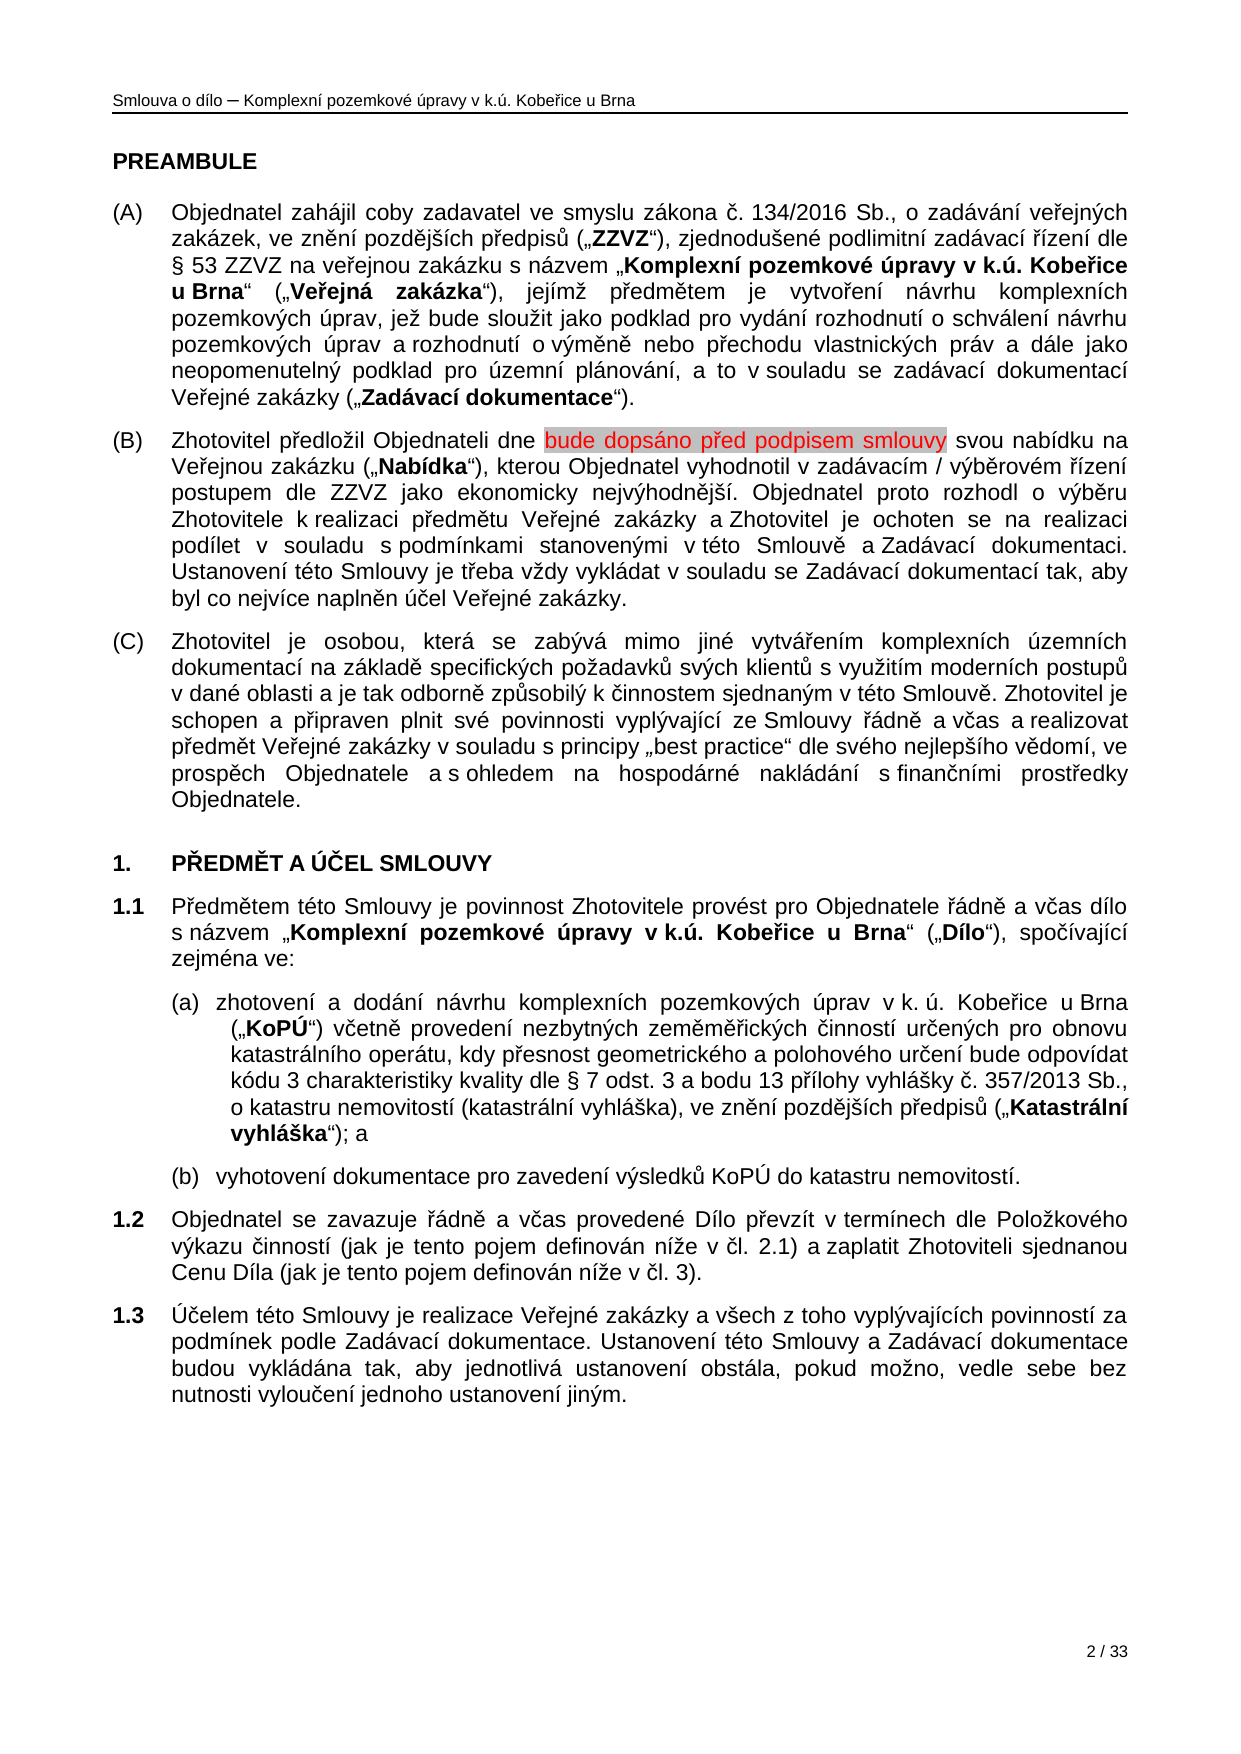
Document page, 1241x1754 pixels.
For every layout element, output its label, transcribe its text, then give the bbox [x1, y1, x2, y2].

subtitle Preambule [112, 148, 1128, 174]
text Zhotovitel předložil Objednateli dne bude dopsáno před podpisem smlouvy svou nabídku na Veřejnou zakázku („Nabídka“), kterou Objednatel vyhodnotil v zadávacím / výběrovém řízení postupem dle ZZVZ jako ekonomicky nejvýhodnější. Objednatel proto rozhodl o výběru Zhotovitele k realizaci předmětu Veřejné zakázky a Zhotovitel je ochoten se na realizaci podílet v souladu s podmínkami stanovenými v této Smlouvě a Zadávací dokumentaci. Ustanovení této Smlouvy je třeba vždy vykládat v souladu se Zadávací dokumentací tak, aby byl co nejvíce naplněn účel Veřejné zakázky. [112, 427, 1128, 611]
text vyhotovení dokumentace pro zavedení výsledků KoPÚ do katastru nemovitostí. [171, 1163, 1128, 1189]
text Zhotovitel je osobou, která se zabývá mimo jiné vytvářením komplexních územních dokumentací na základě specifických požadavků svých klientů s využitím moderních postupů v dané oblasti a je tak odborně způsobilý k činnostem sjednaným v této Smlouvě. Zhotovitel je schopen a připraven plnit své povinnosti vyplývající ze Smlouvy řádně a včas a realizovat předmět Veřejné zakázky v souladu s principy „best practice“ dle svého nejlepšího vědomí, ve prospěch Objednatele a s ohledem na hospodárné nakládání s finančními prostředky Objednatele. [112, 628, 1128, 812]
text Předmětem této Smlouvy je povinnost Zhotovitele provést pro Objednatele řádně a včas dílo s názvem „Komplexní pozemkové úpravy v k.ú. Kobeřice u Brna“ („Dílo“), spočívající zejména ve: [112, 893, 1128, 972]
text Objednatel se zavazuje řádně a včas provedené Dílo převzít v termínech dle Položkového výkazu činností (jak je tento pojem definován níže v čl. 2.1) a zaplatit Zhotoviteli sjednanou Cenu Díla (jak je tento pojem definován níže v čl. 3). [112, 1206, 1128, 1285]
text Objednatel zahájil coby zadavatel ve smyslu zákona č. 134/2016 Sb., o zadávání veřejných zakázek, ve znění pozdějších předpisů („ZZVZ“), zjednodušené podlimitní zadávací řízení dle § 53 ZZVZ na veřejnou zakázku s názvem „Komplexní pozemkové úpravy v k.ú. Kobeřice u Brna“ („Veřejná zakázka“), jejímž předmětem je vytvoření návrhu komplexních pozemkových úprav, jež bude sloužit jako podklad pro vydání rozhodnutí o schválení návrhu pozemkových úprav a rozhodnutí o výměně nebo přechodu vlastnických práv a dále jako neopomenutelný podklad pro územní plánování, a to v souladu se zadávací dokumentací Veřejné zakázky („Zadávací dokumentace“). [112, 199, 1128, 410]
text zhotovení a dodání návrhu komplexních pozemkových úprav v k. ú. Kobeřice u Brna („KoPÚ“) včetně provedení nezbytných zeměměřických činností určených pro obnovu katastrálního operátu, kdy přesnost geometrického a polohového určení bude odpovídat kódu 3 charakteristiky kvality dle § 7 odst. 3 a bodu 13 přílohy vyhlášky č. 357/2013 Sb., o katastru nemovitostí (katastrální vyhláška), ve znění pozdějších předpisů („Katastrální vyhláška“); a [171, 988, 1128, 1147]
text Účelem této Smlouvy je realizace Veřejné zakázky a všech z toho vyplývajících povinností za podmínek podle Zadávací dokumentace. Ustanovení této Smlouvy a Zadávací dokumentace budou vykládána tak, aby jednotlivá ustanovení obstála, pokud možno, vedle sebe bez nutnosti vyloučení jednoho ustanovení jiným. [112, 1302, 1128, 1407]
text Předmět a účel smlouvy [112, 850, 1128, 876]
